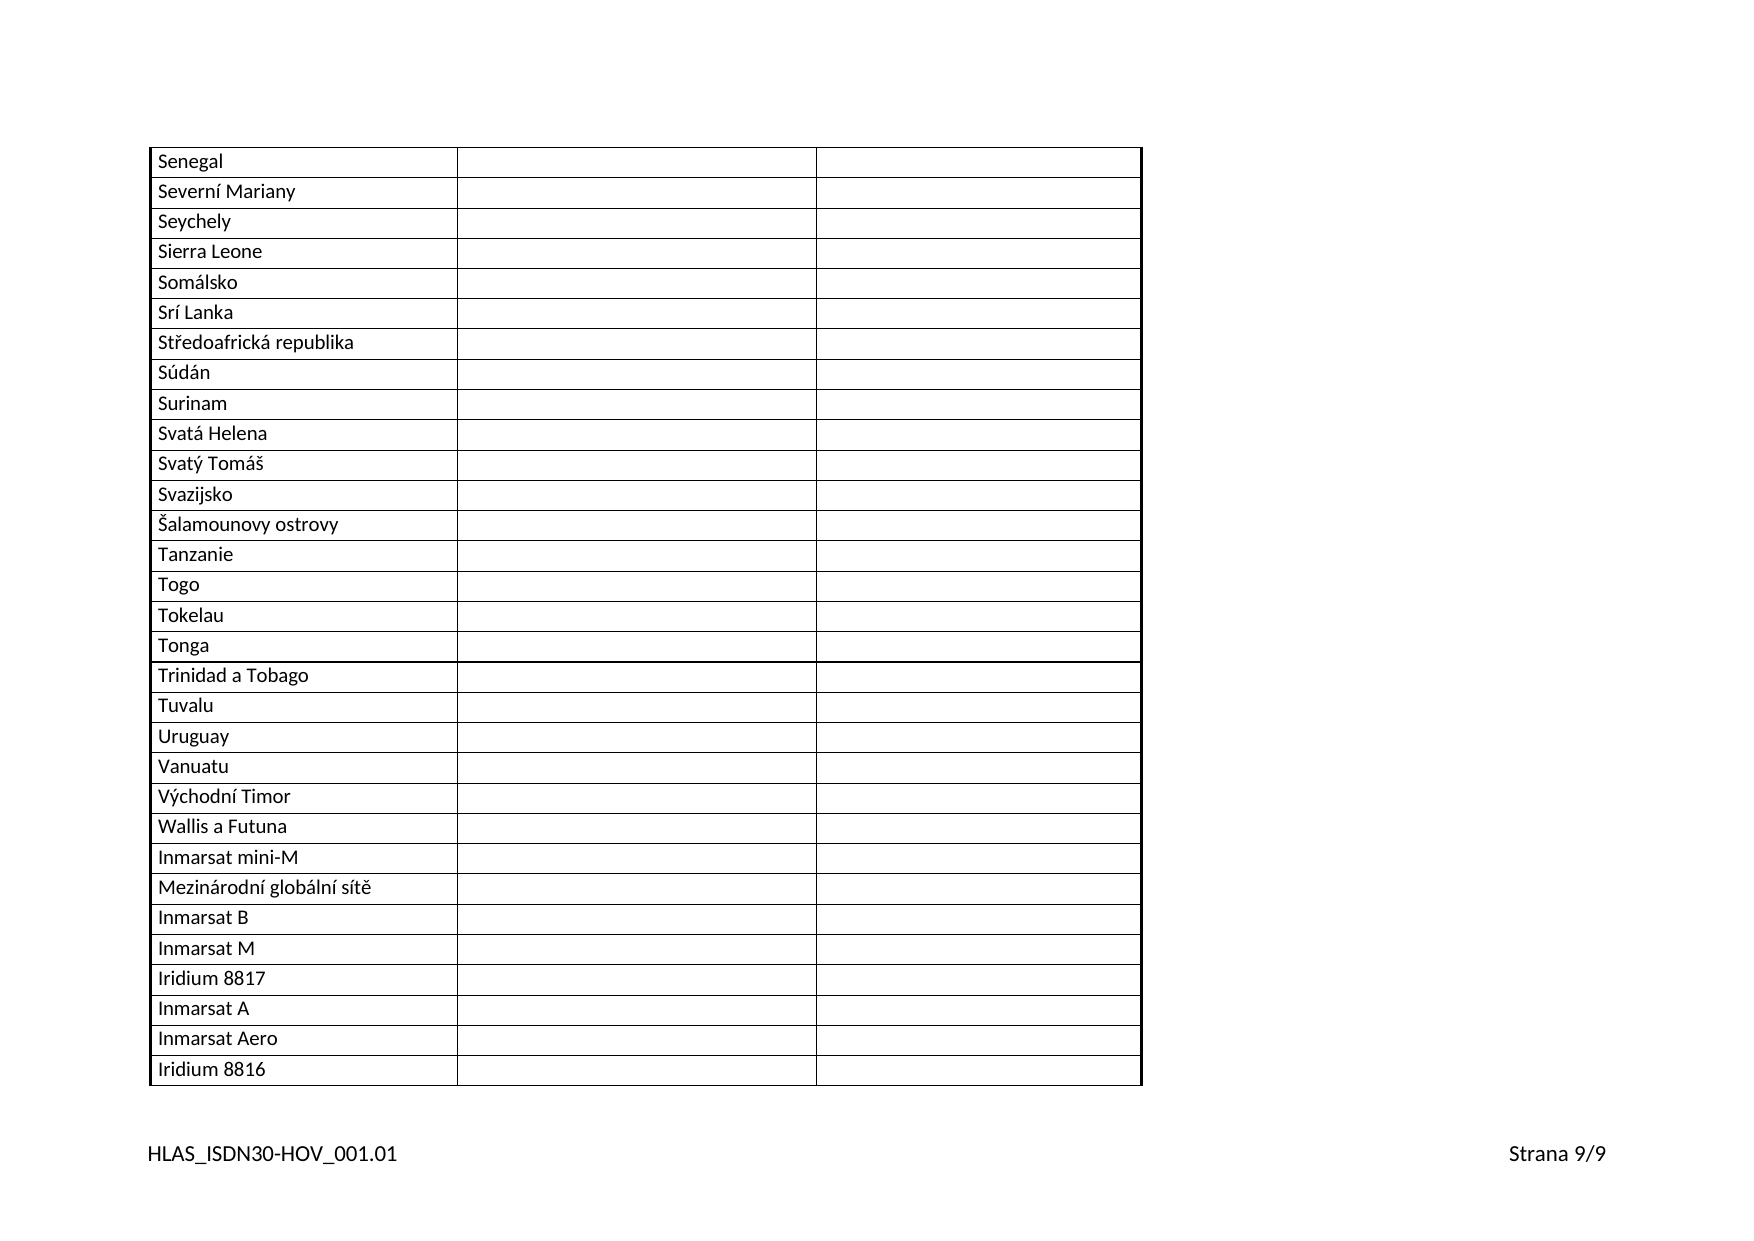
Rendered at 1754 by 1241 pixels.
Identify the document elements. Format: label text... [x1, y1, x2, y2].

table_cell [458, 663, 816, 692]
table_cell Inmarsat mini-M [152, 844, 457, 873]
table_cell [458, 209, 816, 238]
table_cell [817, 996, 1140, 1025]
table_cell [817, 178, 1140, 207]
table_cell Severní Mariany [152, 178, 457, 207]
table_cell [458, 239, 816, 268]
table_cell [817, 541, 1140, 571]
table_cell [458, 965, 816, 994]
table_header [817, 148, 1140, 177]
table_cell Inmarsat B [152, 905, 457, 934]
table_cell Seychely [152, 209, 457, 238]
table_cell Svatý Tomáš [152, 451, 457, 480]
table_cell Svazijsko [152, 481, 457, 510]
table_cell [817, 905, 1140, 934]
table_cell [458, 996, 816, 1025]
table_cell [458, 874, 816, 903]
table_cell [458, 693, 816, 722]
table_cell [817, 209, 1140, 238]
table_cell [458, 269, 816, 298]
table_cell Tuvalu [152, 693, 457, 722]
table_cell [817, 632, 1140, 661]
table_cell [817, 572, 1140, 601]
table_cell [458, 572, 816, 601]
table_cell Srí Lanka [152, 299, 457, 328]
table_cell [817, 844, 1140, 873]
table_cell [817, 935, 1140, 964]
table_cell [817, 784, 1140, 813]
table_cell [458, 723, 816, 752]
table_cell Togo [152, 572, 457, 601]
table_cell [458, 602, 816, 631]
table_cell Středoafrická republika [152, 329, 457, 358]
table_cell Trinidad a Tobago [152, 663, 457, 692]
table_cell Tonga [152, 632, 457, 661]
table_cell [817, 329, 1140, 358]
table_cell Tokelau [152, 602, 457, 631]
table_cell [817, 965, 1140, 994]
table_cell [817, 239, 1140, 268]
table_cell [817, 360, 1140, 389]
table_cell Iridium 8816 [152, 1056, 457, 1085]
table_cell [817, 269, 1140, 298]
table_cell Sierra Leone [152, 239, 457, 268]
table_cell [817, 874, 1140, 903]
table_cell Šalamounovy ostrovy [152, 511, 457, 540]
table_cell [458, 481, 816, 510]
table_cell [458, 844, 816, 873]
table_cell Východní Timor [152, 784, 457, 813]
table_cell [817, 693, 1140, 722]
table_cell [817, 390, 1140, 419]
table_cell [458, 329, 816, 358]
table_cell [817, 602, 1140, 631]
table_cell Uruguay [152, 723, 457, 752]
table_cell [458, 905, 816, 934]
table_cell [817, 1026, 1140, 1055]
table_cell [458, 753, 816, 783]
table_cell [458, 632, 816, 661]
table_cell [458, 178, 816, 207]
table_cell [817, 814, 1140, 843]
table_cell [458, 935, 816, 964]
table_cell Somálsko [152, 269, 457, 298]
table_cell Inmarsat M [152, 935, 457, 964]
table_cell [458, 451, 816, 480]
table_cell [458, 784, 816, 813]
table_cell Iridium 8817 [152, 965, 457, 994]
table_cell [817, 663, 1140, 692]
table_cell Surinam [152, 390, 457, 419]
table_cell Tanzanie [152, 541, 457, 571]
table_cell [817, 451, 1140, 480]
table_cell [458, 360, 816, 389]
table_cell Mezinárodní globální sítě [152, 874, 457, 903]
table_cell [817, 420, 1140, 449]
table_cell [458, 541, 816, 571]
table_cell [458, 420, 816, 449]
table_cell [817, 511, 1140, 540]
table_cell Súdán [152, 360, 457, 389]
table_header [458, 148, 816, 177]
table_cell [458, 814, 816, 843]
table_cell [817, 753, 1140, 783]
table_cell [817, 723, 1140, 752]
table_cell [458, 1056, 816, 1085]
table_cell Vanuatu [152, 753, 457, 783]
table_cell [817, 1056, 1140, 1085]
table_cell Inmarsat Aero [152, 1026, 457, 1055]
table_cell Inmarsat A [152, 996, 457, 1025]
table_cell [458, 1026, 816, 1055]
table_cell [817, 481, 1140, 510]
table_cell [458, 390, 816, 419]
table_header Senegal [152, 148, 457, 177]
table_cell [817, 299, 1140, 328]
table_cell Wallis a Futuna [152, 814, 457, 843]
table_cell Svatá Helena [152, 420, 457, 449]
table_cell [458, 511, 816, 540]
table_cell [458, 299, 816, 328]
